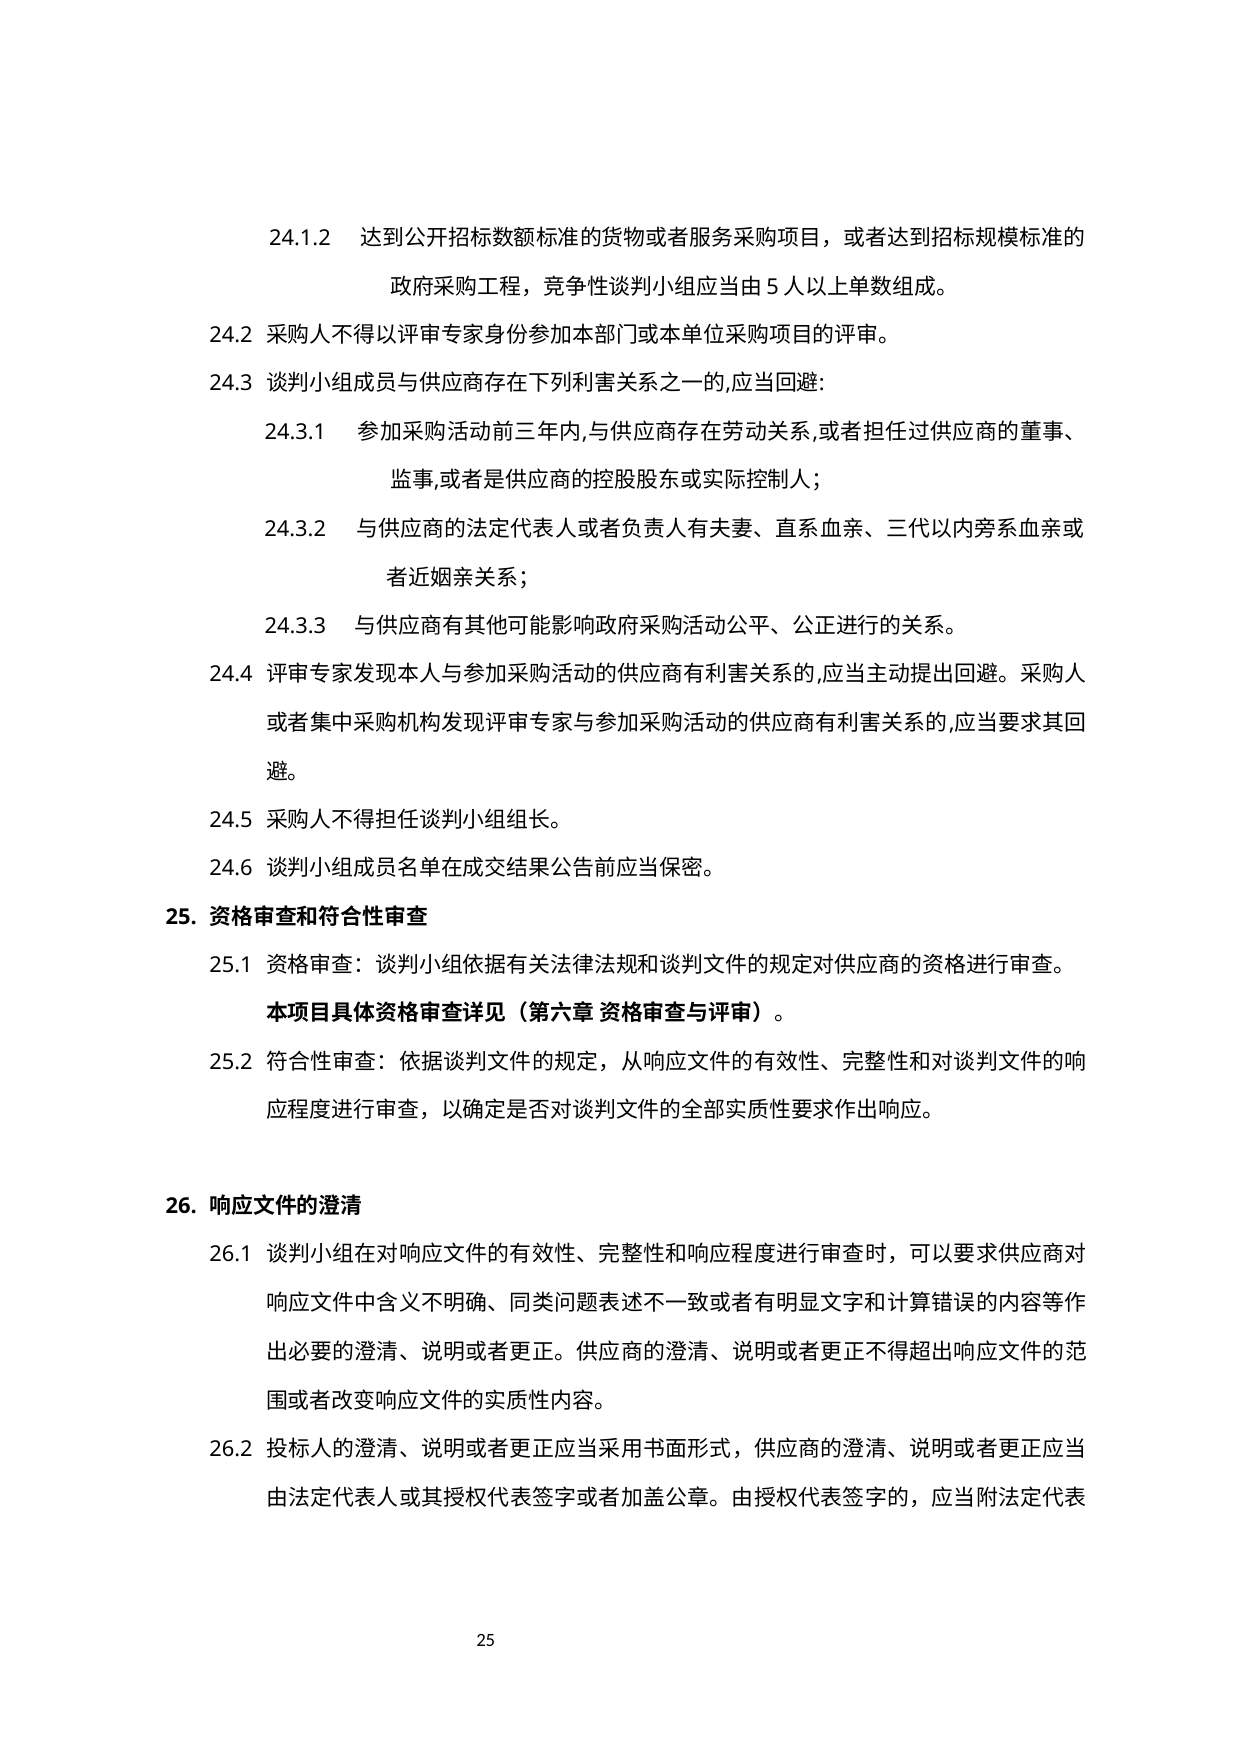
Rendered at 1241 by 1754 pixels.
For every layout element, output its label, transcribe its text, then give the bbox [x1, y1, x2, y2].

list 符合性审查：依据谈判文件的规定，从响应文件的有效性、完整性和对谈判文件的响应程度进行审查，以确定是否对谈判文件的全部实质性要求作出响应。 [209, 1043, 1087, 1124]
list 谈判小组在对响应文件的有效性、完整性和响应程度进行审查时，可以要求供应商对响应文件中含义不明确、同类问题表述不一致或者有明显文字和计算错误的内容等作出必要的澄清、说明或者更正。供应商的澄清、说明或者更正不得超出响应文件的范围或者改变响应文件的实质性内容。 [209, 1236, 1087, 1415]
list 资格审查和符合性审查 [165, 898, 1087, 931]
list 谈判小组成员与供应商存在下列利害关系之一的,应当回避: [209, 365, 1087, 397]
text 24.1.2 达到公开招标数额标准的货物或者服务采购项目，或者达到招标规模标准的政府采购工程，竞争性谈判小组应当由5人以上单数组成。 [269, 219, 1087, 301]
list 采购人不得担任谈判小组组长。 [209, 802, 1087, 834]
list 本项目具体资格审查详见（第六章 资格审查与评审）。 [266, 995, 1087, 1027]
text 24.3.1 参加采购活动前三年内,与供应商存在劳动关系,或者担任过供应商的董事、监事,或者是供应商的控股股东或实际控制人； [264, 413, 1087, 494]
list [209, 1431, 1087, 1512]
list 谈判小组成员名单在成交结果公告前应当保密。 [209, 850, 1087, 882]
list 响应文件的澄清 [165, 1188, 1087, 1220]
text 24.3.3 与供应商有其他可能影响政府采购活动公平、公正进行的关系。 [264, 607, 1087, 640]
list 资格审查：谈判小组依据有关法律法规和谈判文件的规定对供应商的资格进行审查。 [209, 947, 1087, 979]
text 24.3.2 与供应商的法定代表人或者负责人有夫妻、直系血亲、三代以内旁系血亲或者近姻亲关系； [264, 510, 1087, 592]
list 评审专家发现本人与参加采购活动的供应商有利害关系的,应当主动提出回避。采购人或者集中采购机构发现评审专家与参加采购活动的供应商有利害关系的,应当要求其回避。 [209, 656, 1087, 786]
list 采购人不得以评审专家身份参加本部门或本单位采购项目的评审。 [209, 317, 1087, 349]
